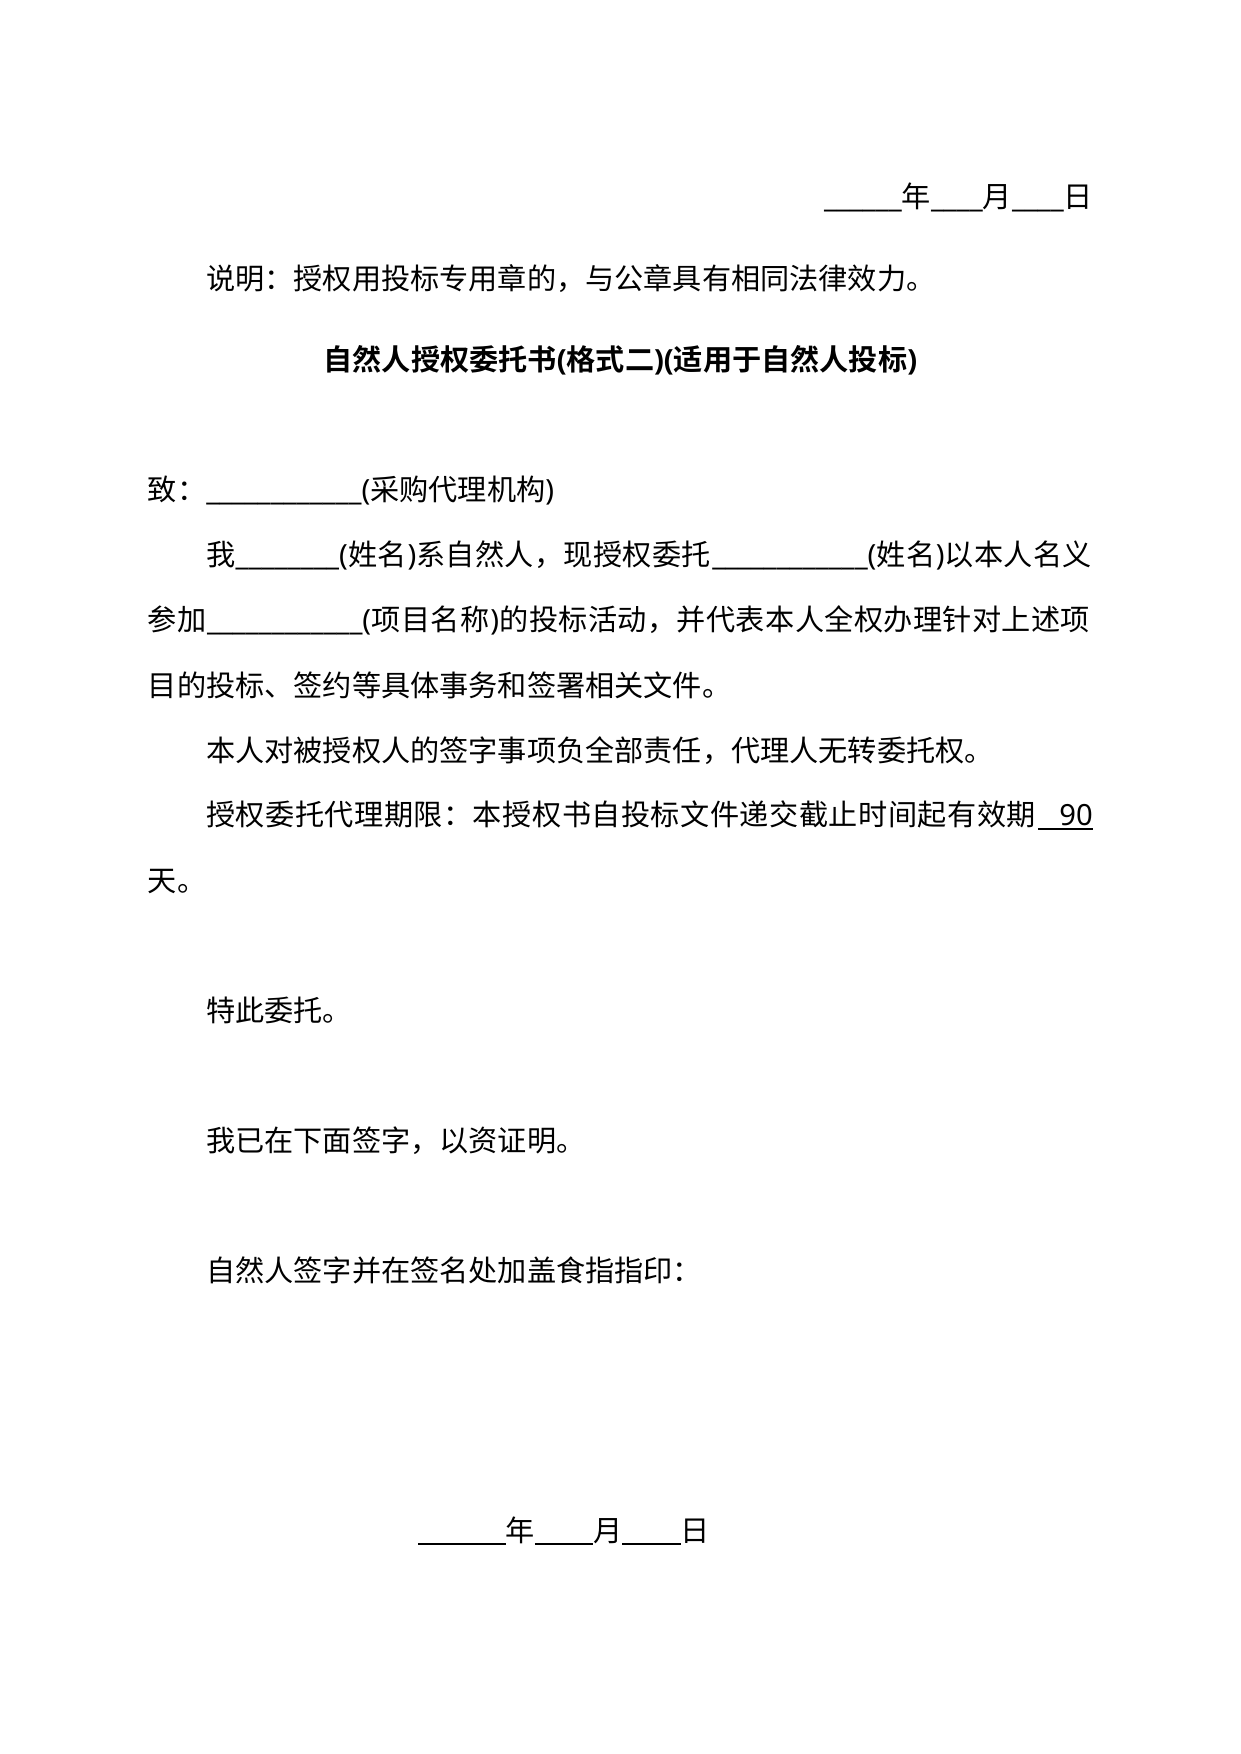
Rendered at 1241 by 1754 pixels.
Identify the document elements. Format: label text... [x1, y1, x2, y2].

text 说明：授权用投标专用章的，与公章具有相同法律效力。 [148, 244, 1093, 309]
text 授权委托代理期限：本授权书自投标文件递交截止时间起有效期 90 天。 [148, 781, 1093, 911]
text 自然人授权委托书(格式二)(适用于自然人投标) [148, 326, 1093, 391]
text 我已在下面签字，以资证明。 [148, 1106, 1093, 1171]
text 本人对被授权人的签字事项负全部责任，代理人无转委托权。 [148, 716, 1093, 781]
text 我________(姓名)系自然人，现授权委托____________(姓名)以本人名义参加____________(项目名称)的投标活动，并代表本人全权办理针对上述项目的投标、签约等具体事务和签署相关文件。 [148, 521, 1093, 716]
text 年 月 日 [148, 1496, 1093, 1561]
text ______年____月____日 [148, 162, 1093, 227]
text 特此委托。 [148, 976, 1093, 1041]
text 自然人签字并在签名处加盖食指指印： [148, 1236, 1093, 1301]
text 致：____________(采购代理机构) [148, 456, 1093, 521]
